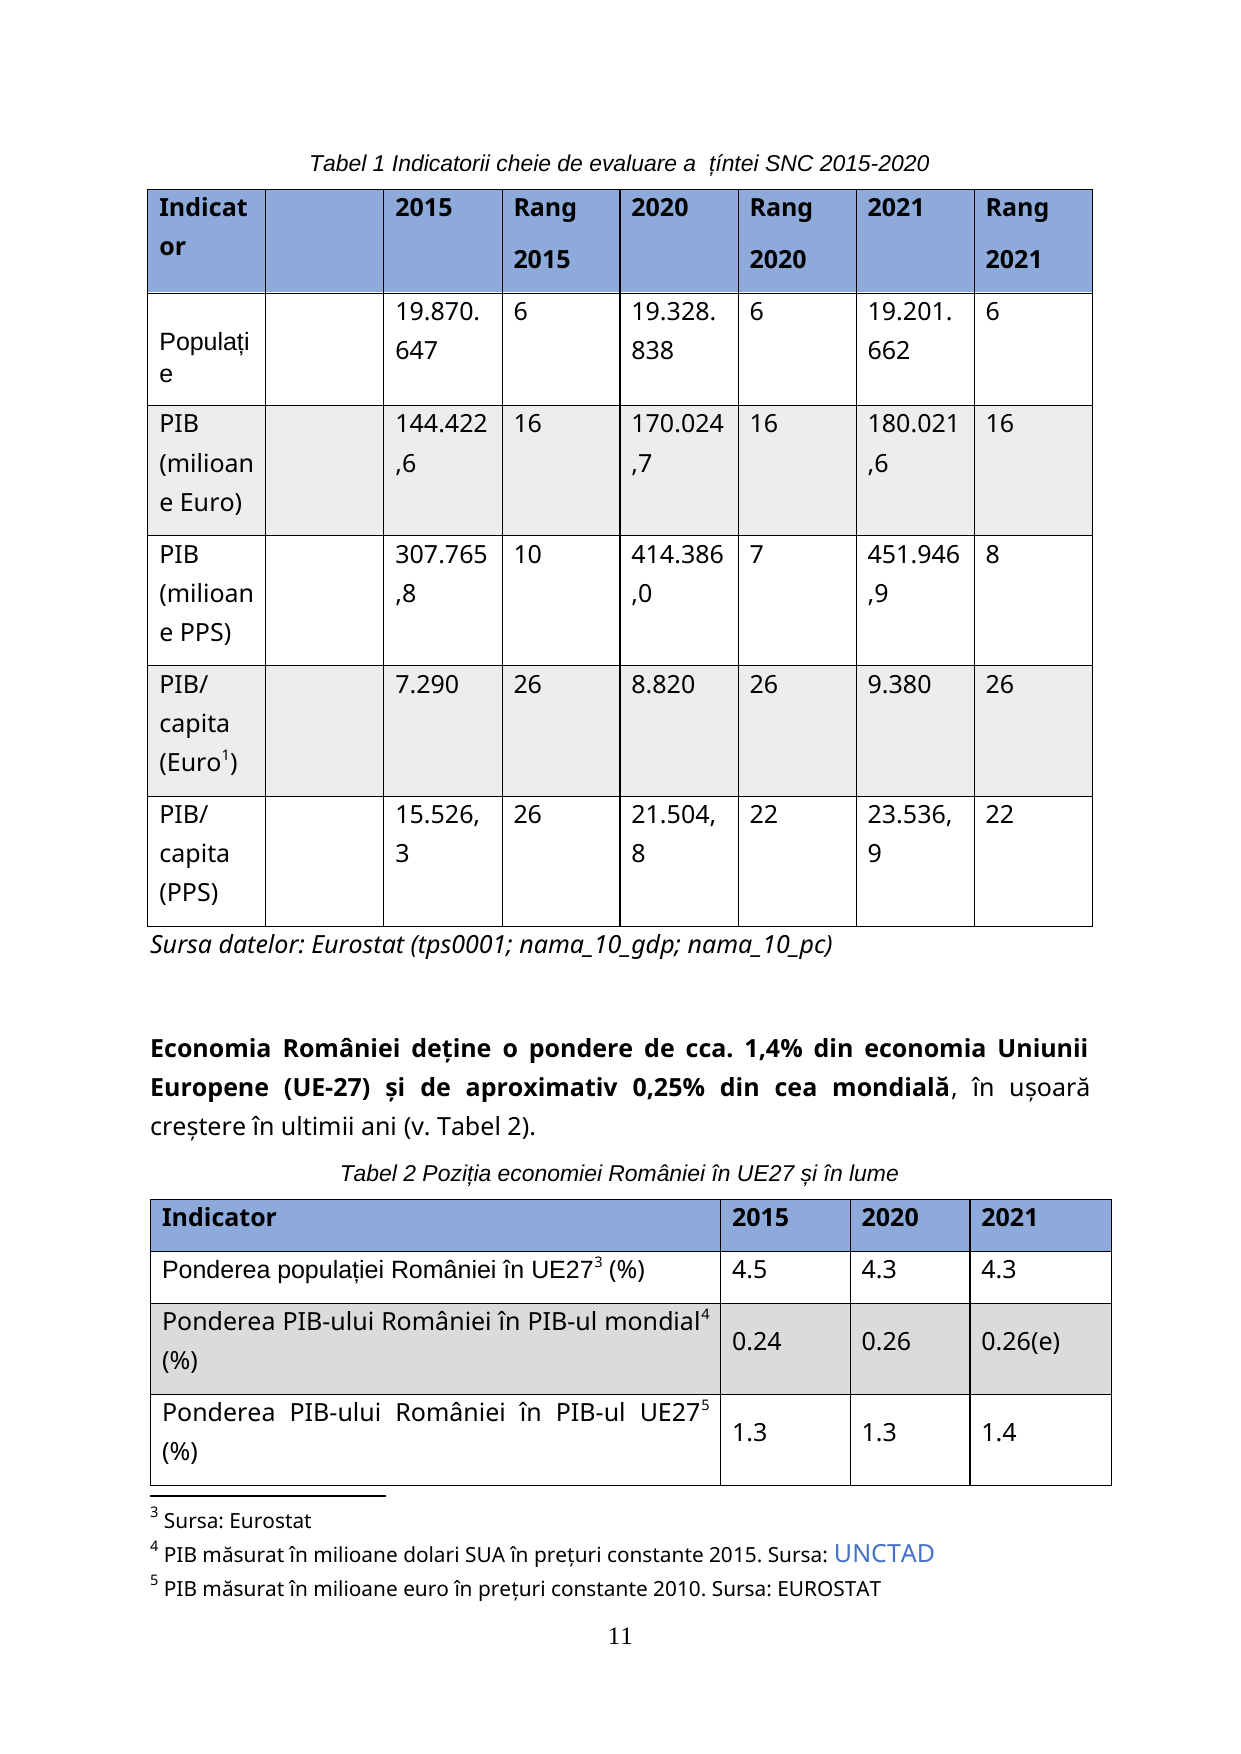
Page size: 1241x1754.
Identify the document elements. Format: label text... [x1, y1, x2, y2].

table_cell [266, 666, 383, 796]
table_cell 6 [739, 294, 856, 405]
table_cell 6 [503, 294, 619, 405]
table_cell 144.422,6 [384, 406, 502, 535]
table_cell 26 [503, 666, 619, 796]
table_header 2015 [721, 1200, 850, 1251]
table_cell 8 [975, 536, 1092, 665]
table_cell 19.870.647 [384, 294, 502, 405]
table_cell PIB (milioane Euro) [148, 406, 265, 535]
table_cell 16 [503, 406, 619, 535]
table_cell 7.290 [384, 666, 502, 796]
table_header Rang 2015 [503, 190, 619, 292]
table_cell 19.328.838 [621, 294, 738, 405]
table_cell 1.3 [851, 1395, 969, 1485]
table_header 2020 [851, 1200, 969, 1251]
table_cell 16 [739, 406, 856, 535]
table_cell 22 [975, 797, 1092, 926]
table_header 2021 [971, 1200, 1111, 1251]
table_header Rang 2020 [739, 190, 856, 292]
table_cell 0.24 [721, 1304, 850, 1394]
table_header Indicator [151, 1200, 720, 1251]
table_cell 23.536,9 [857, 797, 974, 926]
table_header Rang 2021 [975, 190, 1092, 292]
table_cell 22 [739, 797, 856, 926]
table_cell [266, 406, 383, 535]
table_header 2020 [621, 190, 738, 292]
text Economia României deține o pondere de cca. 1,4% din economia Uniunii Europene (UE-27) și de aproximativ 0,25% din cea mondială, în ușoară creștere în ultimii ani (v. Tabel 2). [150, 1030, 1090, 1143]
table_cell 19.201.662 [857, 294, 974, 405]
table_cell 4.3 [851, 1252, 969, 1303]
table_header Indicator [148, 190, 265, 292]
table_cell 26 [503, 797, 619, 926]
table_cell [266, 797, 383, 926]
table_cell PIB/capita (PPS) [148, 797, 265, 926]
table_header 2015 [384, 190, 502, 292]
table_cell 7 [739, 536, 856, 665]
table_cell Ponderea PIB-ului României în PIB-ul UE27 (%) [151, 1395, 720, 1485]
table_cell 6 [975, 294, 1092, 405]
table_cell 307.765,8 [384, 536, 502, 665]
table_cell 170.024,7 [621, 406, 738, 535]
table_cell Ponderea PIB-ului României în PIB-ul mondial (%) [151, 1304, 720, 1394]
table_cell 0.26 [851, 1304, 969, 1394]
table_cell PIB (milioane PPS) [148, 536, 265, 665]
table_cell 21.504,8 [621, 797, 738, 926]
table_cell 9.380 [857, 666, 974, 796]
table_cell (%) [151, 1252, 720, 1303]
table_cell 1.3 [721, 1395, 850, 1485]
table_cell PIB/capita (Euro1) [148, 666, 265, 796]
table_cell [266, 294, 383, 405]
table_cell 26 [975, 666, 1092, 796]
table_cell [148, 294, 265, 405]
table_cell 4.5 [721, 1252, 850, 1303]
table_cell 0.26(e) [971, 1304, 1111, 1394]
table_cell 15.526,3 [384, 797, 502, 926]
table_cell 10 [503, 536, 619, 665]
table_header [266, 190, 383, 292]
table_cell 8.820 [621, 666, 738, 796]
table_cell 1.4 [971, 1395, 1111, 1485]
text Sursa datelor: Eurostat (tps0001; nama_10_gdp; nama_10_pc) [150, 927, 1090, 961]
table_cell 414.386,0 [621, 536, 738, 665]
table_cell 4.3 [971, 1252, 1111, 1303]
table_cell [266, 536, 383, 665]
table_cell 16 [975, 406, 1092, 535]
table_cell 26 [739, 666, 856, 796]
table_cell 180.021,6 [857, 406, 974, 535]
table_cell 451.946,9 [857, 536, 974, 665]
table_header 2021 [857, 190, 974, 292]
